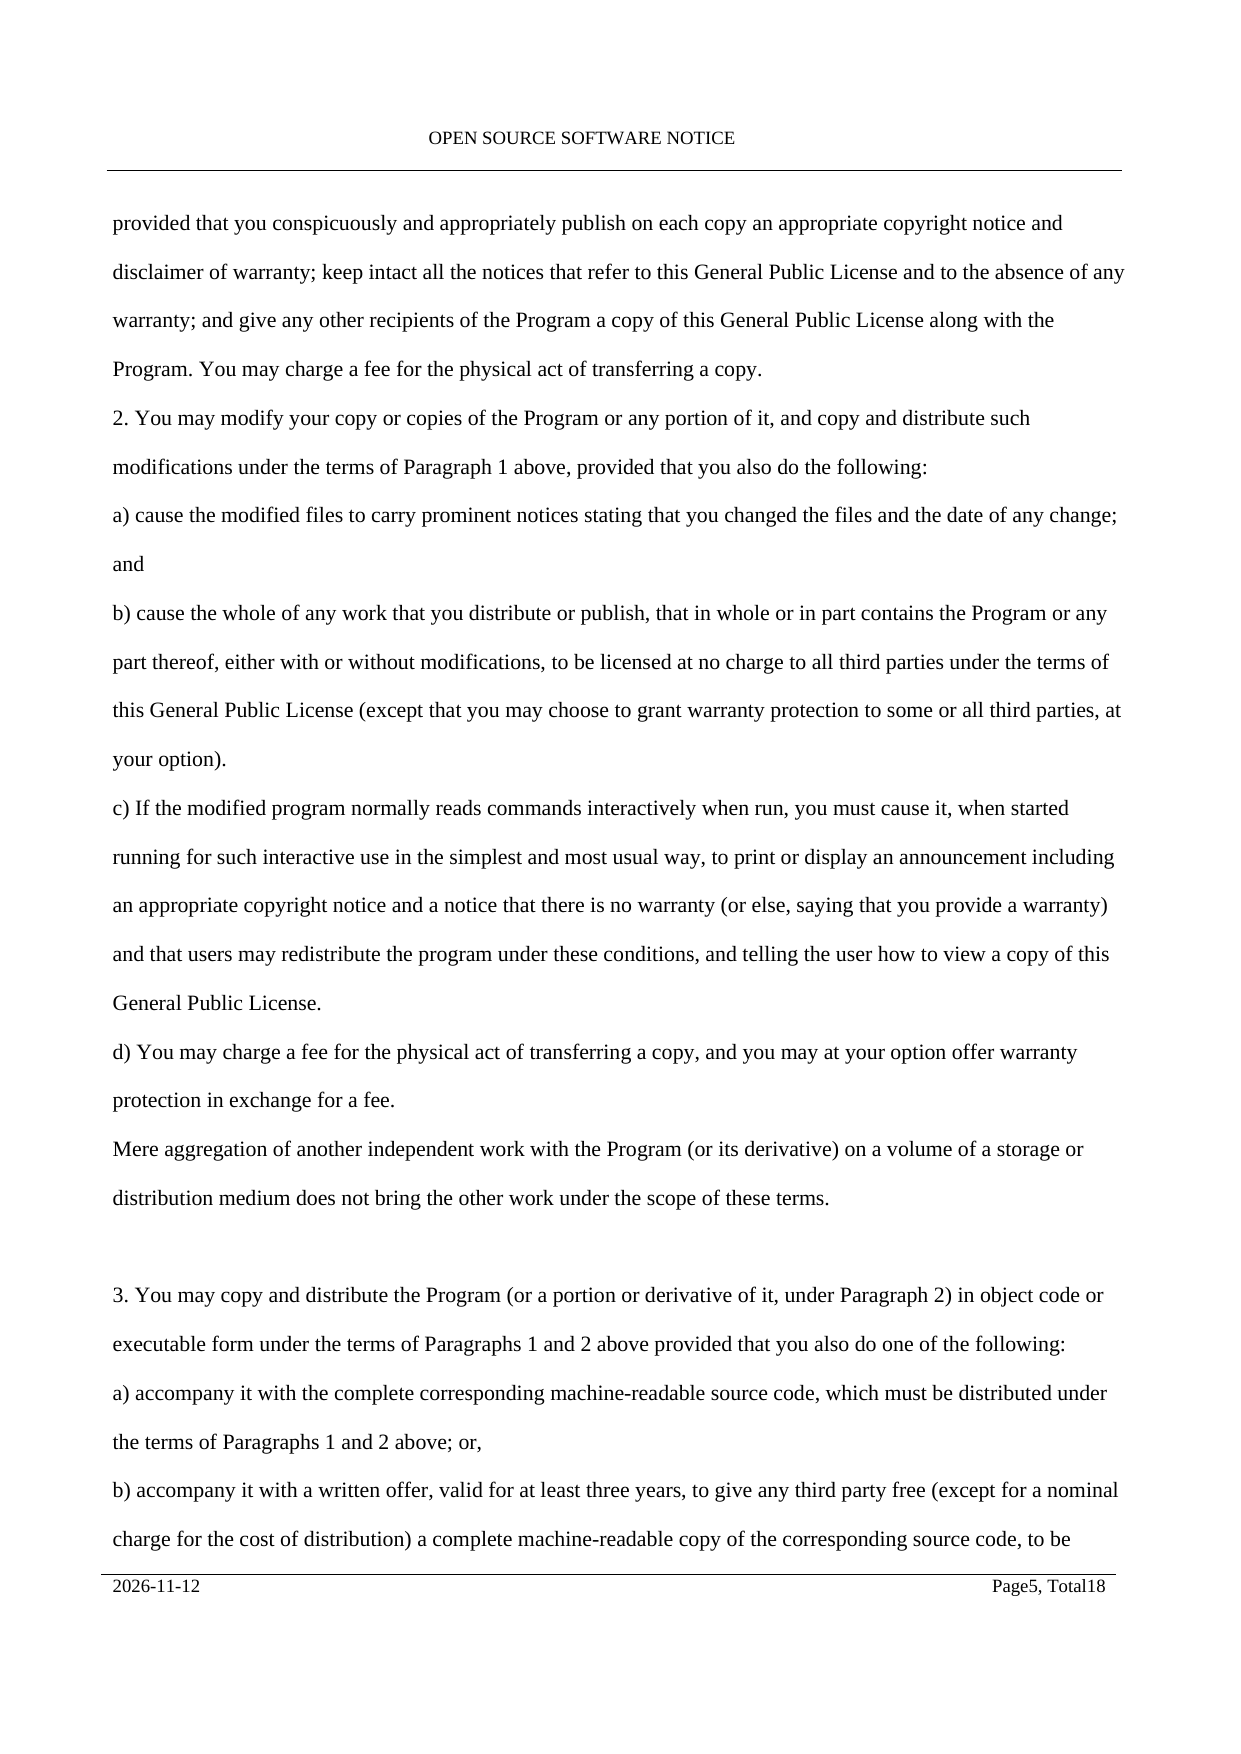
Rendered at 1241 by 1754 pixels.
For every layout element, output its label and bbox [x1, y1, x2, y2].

text [112, 206, 1128, 1555]
